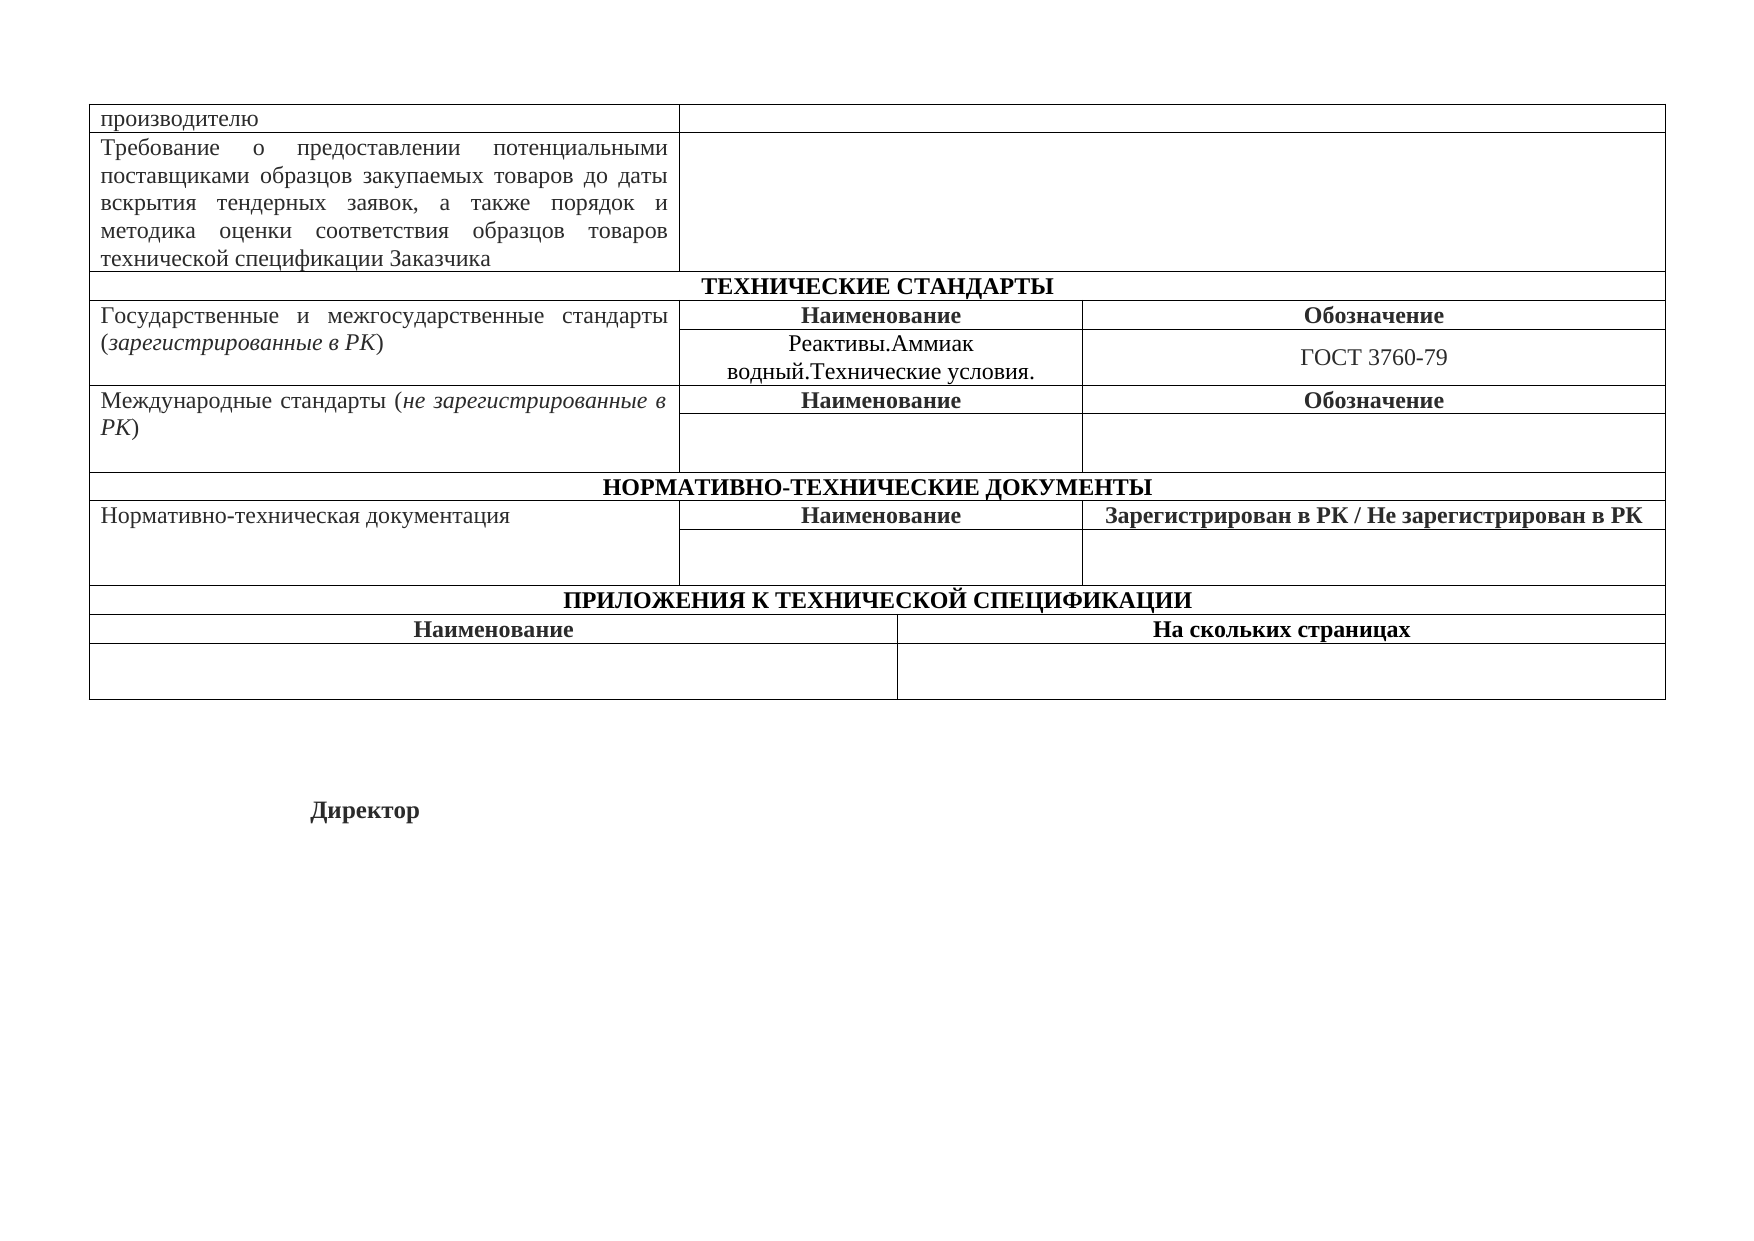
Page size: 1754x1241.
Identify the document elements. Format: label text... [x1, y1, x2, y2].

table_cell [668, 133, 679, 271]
table_cell ГОСТ 3760-79 [1083, 330, 1665, 385]
table_cell Государственные и межгосударственные стандарты (зарегистрированные в РК) [90, 301, 679, 385]
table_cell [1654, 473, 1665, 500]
table_cell [1654, 644, 1665, 699]
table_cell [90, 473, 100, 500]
table_cell Международные стандарты (не зарегистрированные в РК) [90, 386, 679, 472]
table_cell [680, 414, 1082, 472]
text Директор [236, 795, 1665, 824]
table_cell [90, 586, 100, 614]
table_cell [680, 133, 1665, 271]
table_cell Нормативно-техническая документация [90, 501, 679, 585]
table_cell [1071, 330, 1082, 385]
table_cell [1071, 530, 1082, 585]
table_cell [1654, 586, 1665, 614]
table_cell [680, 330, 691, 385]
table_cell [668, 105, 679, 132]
table_cell [898, 644, 909, 699]
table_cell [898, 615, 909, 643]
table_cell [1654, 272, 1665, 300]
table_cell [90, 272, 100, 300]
table_cell [680, 105, 1665, 132]
table_cell [1083, 530, 1665, 585]
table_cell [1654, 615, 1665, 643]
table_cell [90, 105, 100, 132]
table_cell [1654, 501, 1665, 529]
table_cell [1083, 414, 1665, 472]
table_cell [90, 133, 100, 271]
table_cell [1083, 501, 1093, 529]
table_cell [90, 644, 897, 699]
table_cell [680, 530, 691, 585]
